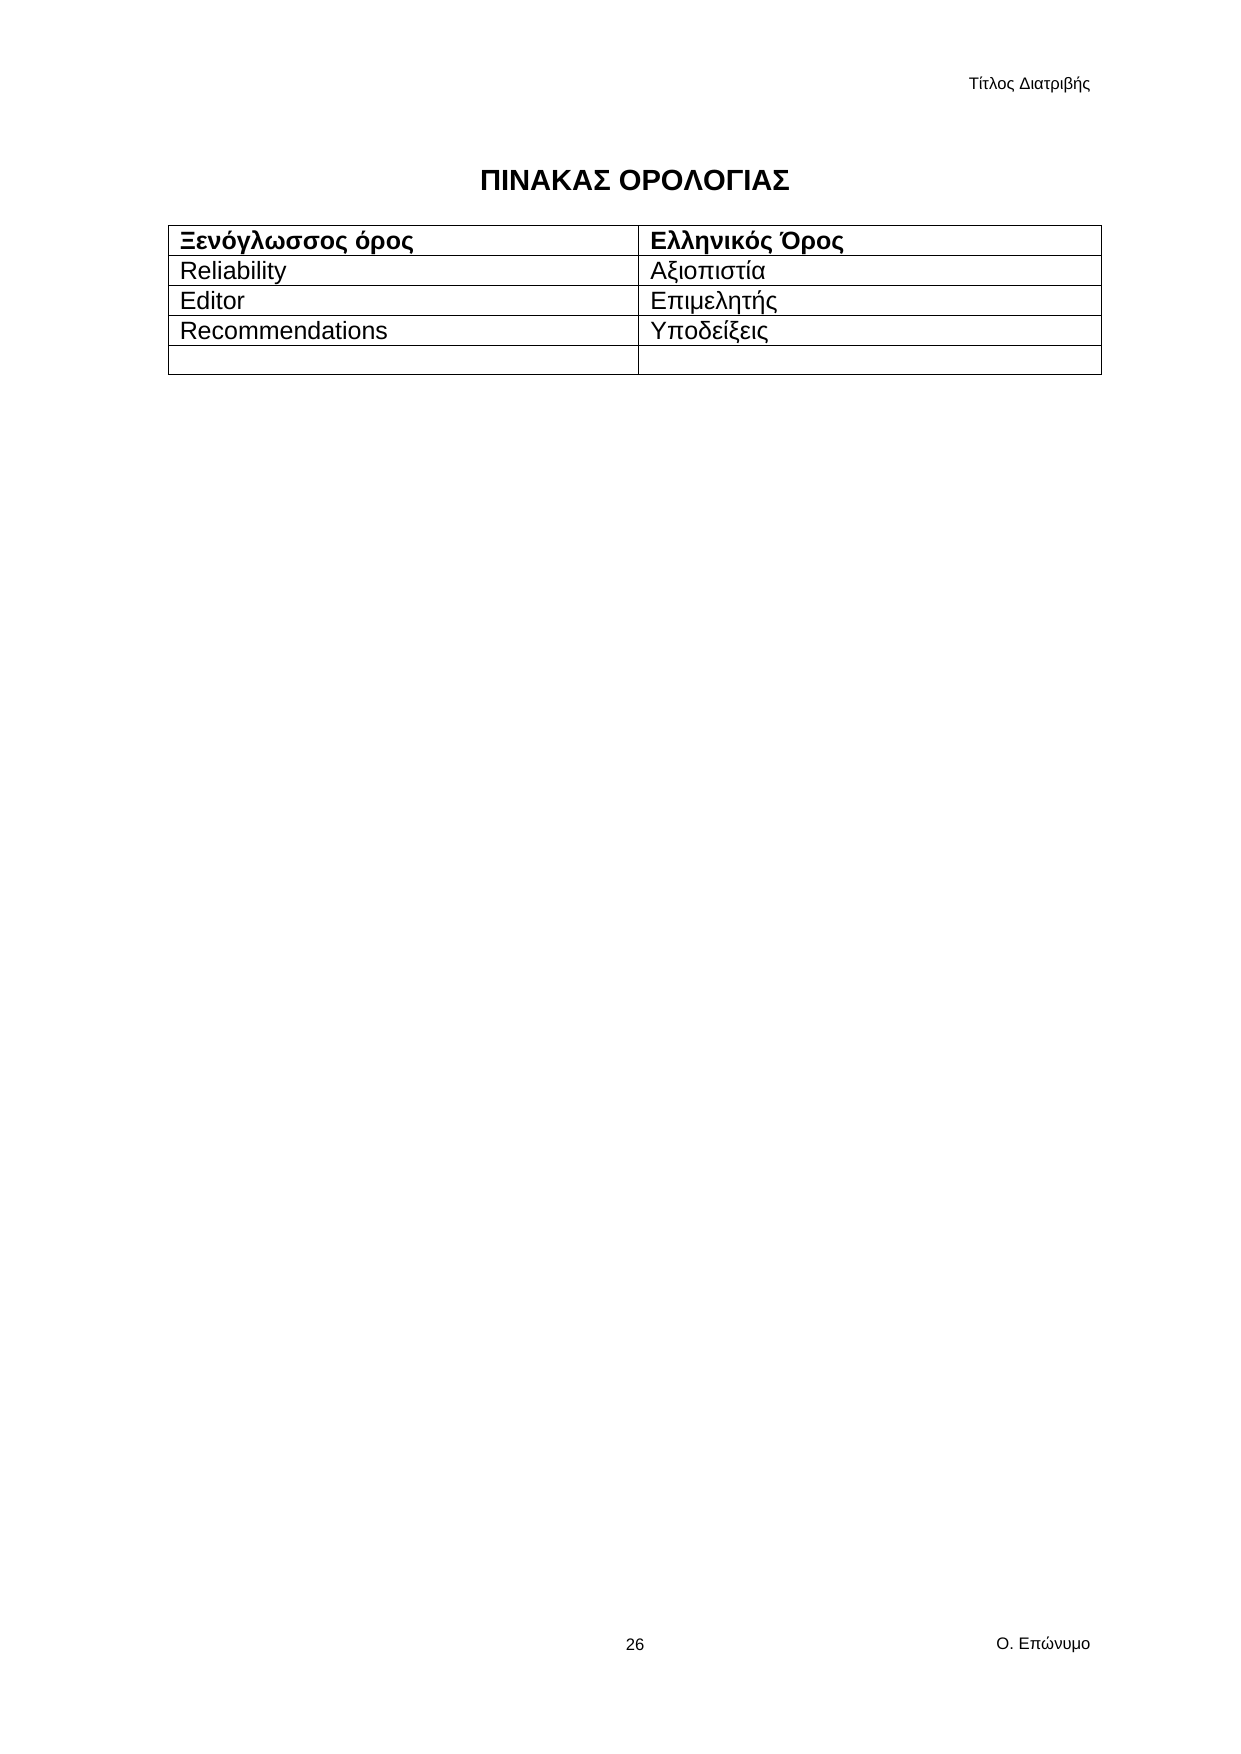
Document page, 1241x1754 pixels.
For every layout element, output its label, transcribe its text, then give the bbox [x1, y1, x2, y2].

table_cell Επιμελητής [639, 286, 1101, 315]
table_cell Αξιοπιστία [639, 256, 1101, 285]
text ΠΙΝΑΚΑΣ ΟΡΟΛΟΓΙΑΣ [179, 162, 1090, 196]
table_cell Editor [169, 286, 638, 315]
table_cell Recommendations [169, 316, 638, 344]
table_cell [639, 346, 1101, 374]
table_cell [169, 346, 638, 374]
table_header Ξενόγλωσσος όρος [169, 226, 638, 255]
table_header Ελληνικός Όρος [639, 226, 1101, 255]
table_cell Υποδείξεις [639, 316, 1101, 344]
table_cell Reliability [169, 256, 638, 285]
